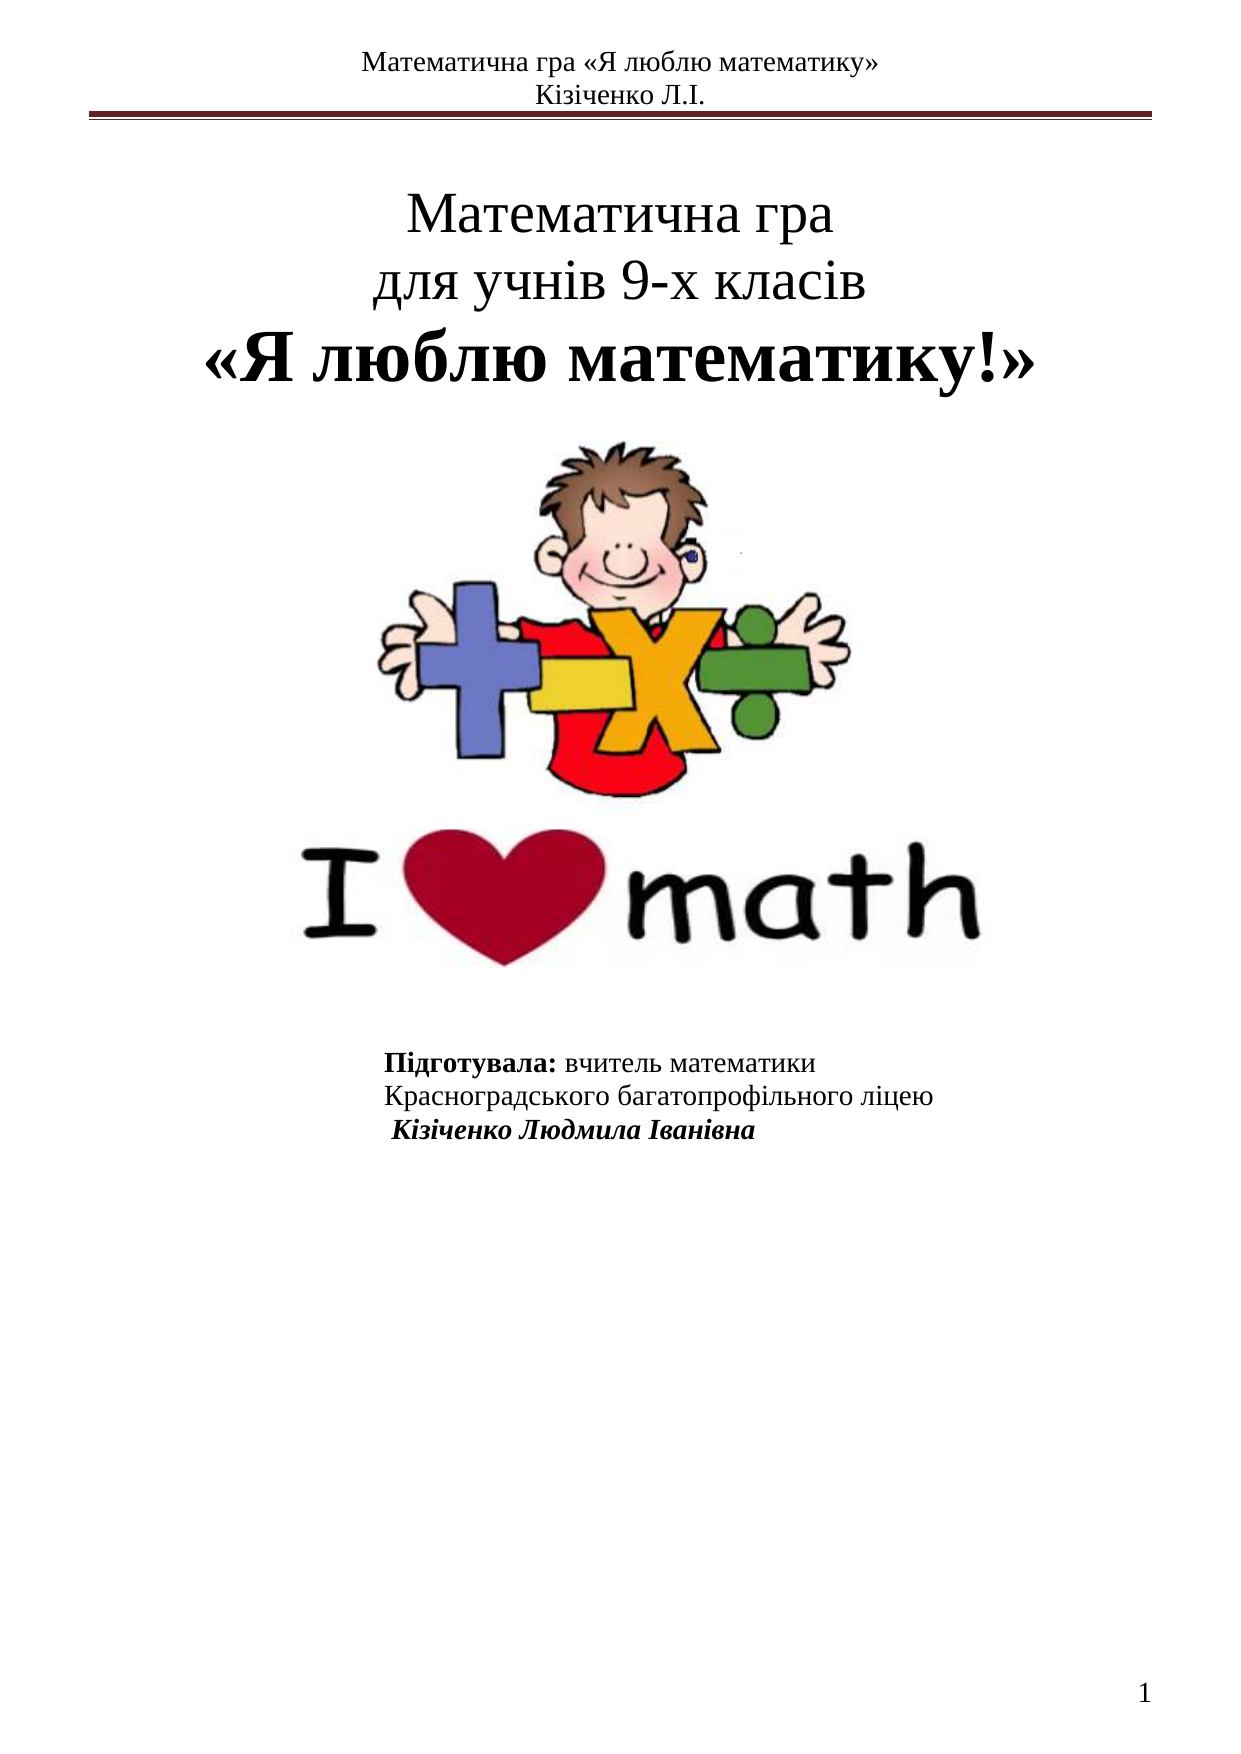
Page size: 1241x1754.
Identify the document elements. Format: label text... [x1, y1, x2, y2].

text Математична гра [89, 178, 1152, 245]
picture [275, 411, 992, 968]
text Кізіченко Людмила Іванівна [384, 1112, 1152, 1146]
text Підготувала: вчитель математики [384, 1045, 1152, 1078]
text для учнів 9-х класів [89, 245, 1152, 312]
text Красноградського багатопрофільного ліцею [384, 1078, 1152, 1112]
text «Я люблю математику!» [89, 312, 1152, 398]
